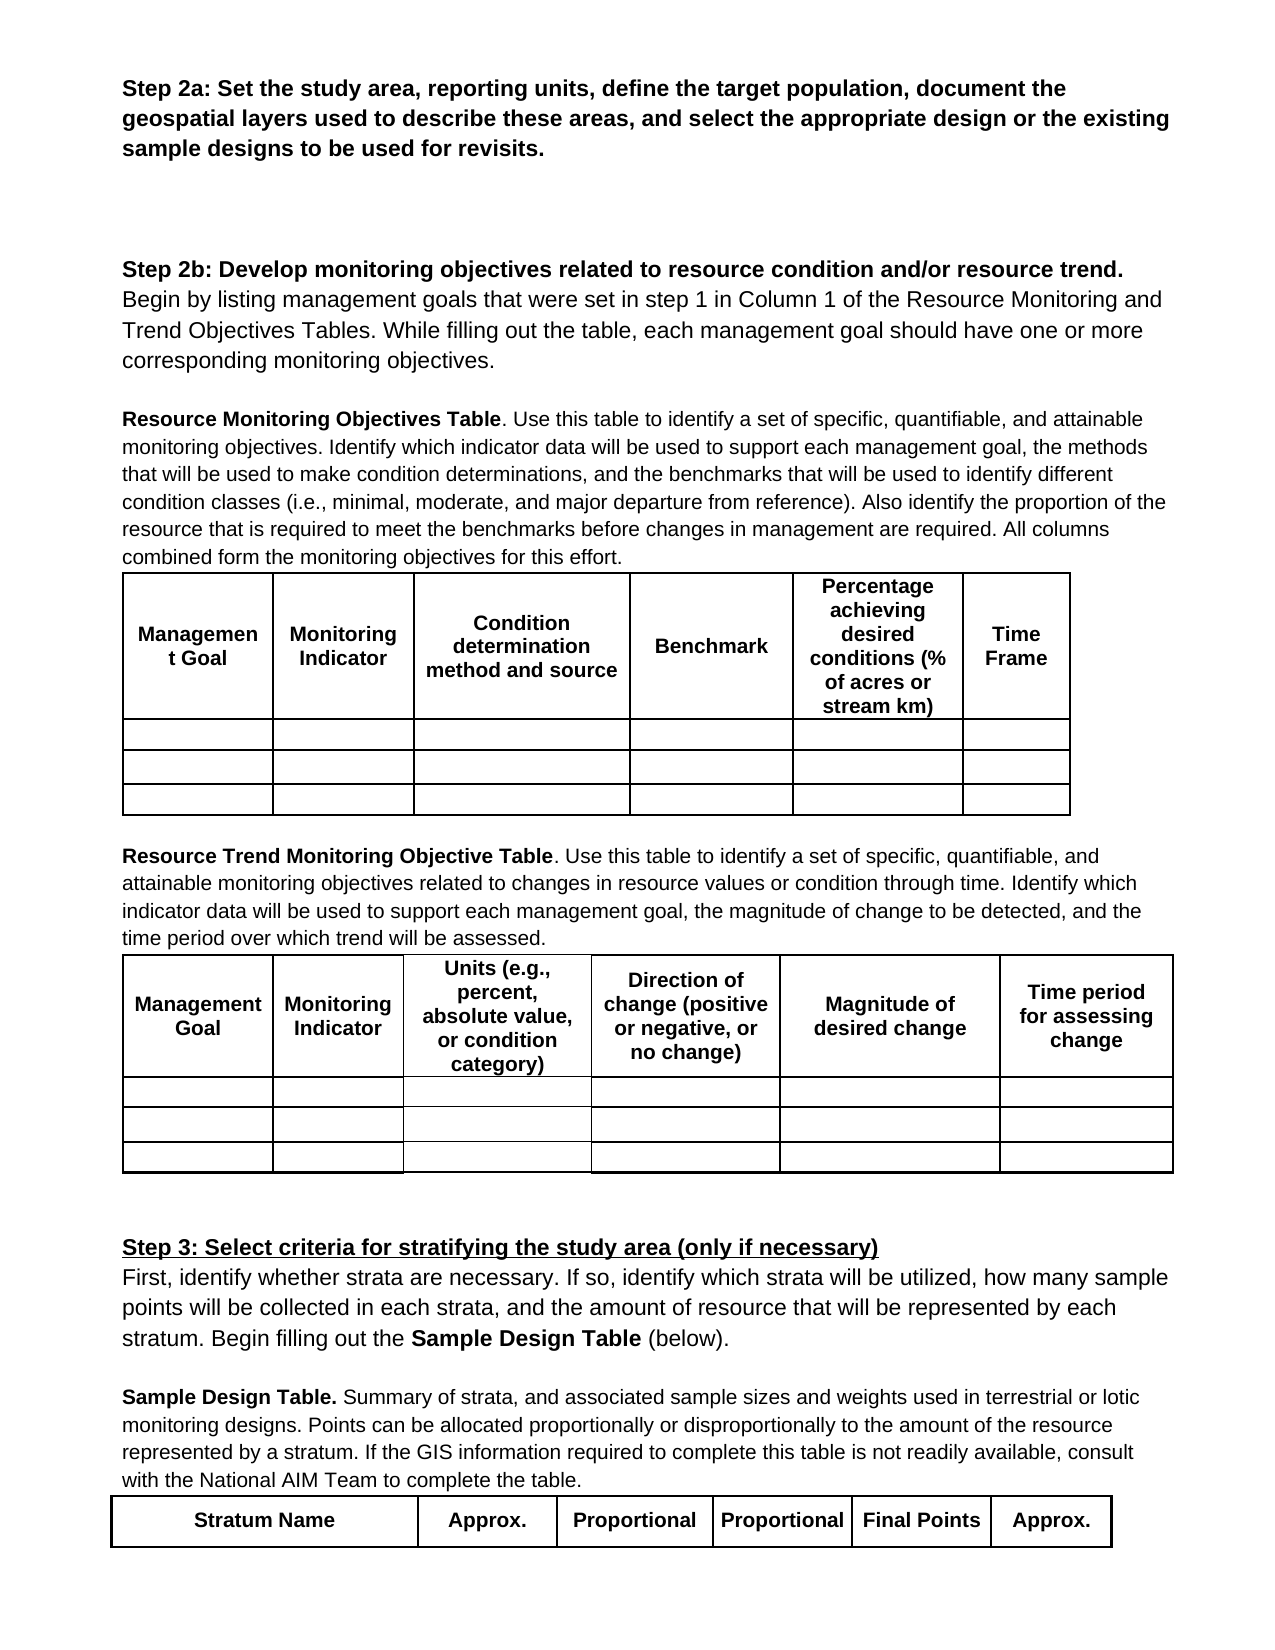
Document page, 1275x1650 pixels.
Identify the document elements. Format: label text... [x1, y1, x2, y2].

text Step 3: Select criteria for stratifying the study area (only if necessary) [122, 1234, 1172, 1260]
text Resource Trend Monitoring Objective Table. Use this table to identify a set of specific, quantifiable, and attainable monitoring objectives related to changes in resource values or condition through time. Identify which indicator data will be used to support each management goal, the magnitude of change to be detected, and the time period over which trend will be assessed. [122, 844, 1172, 950]
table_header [558, 1497, 712, 1546]
table_cell [592, 1143, 779, 1171]
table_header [992, 1497, 1110, 1546]
table_cell [274, 1108, 403, 1141]
table_cell [781, 1108, 999, 1141]
table_cell [274, 1143, 403, 1171]
table_header Time period for assessing change [1001, 956, 1172, 1076]
table_cell [274, 751, 413, 783]
table_cell [124, 1143, 272, 1171]
table_cell [1001, 1078, 1172, 1106]
table_cell [781, 1143, 999, 1171]
text Sample Design Table. Summary of strata, and associated sample sizes and weights used in terrestrial or lotic monitoring designs. Points can be allocated proportionally or disproportionally to the amount of the resource represented by a stratum. If the GIS information required to complete this table is not readily available, consult with the National AIM Team to complete the table. [122, 1385, 1172, 1491]
table_cell [124, 751, 272, 783]
table_cell [794, 785, 962, 814]
table_cell [631, 785, 792, 814]
table_cell [274, 720, 413, 749]
table_header Management Goal [124, 574, 272, 718]
table_cell [964, 785, 1069, 814]
text Resource Monitoring Objectives Table. Use this table to identify a set of specific, quantifiable, and attainable monitoring objectives. Identify which indicator data will be used to support each management goal, the methods that will be used to make condition determinations, and the benchmarks that will be used to identify different condition classes (i.e., minimal, moderate, and major departure from reference). Also identify the proportion of the resource that is required to meet the benchmarks before changes in management are required. All columns combined form the monitoring objectives for this effort. [122, 407, 1172, 569]
table_cell [794, 751, 962, 783]
table_cell [964, 720, 1069, 749]
table_header Percentage achieving desired conditions (% of acres or stream km) [794, 574, 962, 718]
table_header Benchmark [631, 574, 792, 718]
table_cell [631, 720, 792, 749]
table_header Time Frame [964, 574, 1069, 718]
table_cell [592, 1078, 779, 1106]
text Begin by listing management goals that were set in step 1 in Column 1 of the Resource Monitoring and Trend Objectives Tables. While filling out the table, each management goal should have one or more corresponding monitoring objectives. [122, 286, 1172, 373]
table_cell [1001, 1143, 1172, 1171]
table_cell [404, 1142, 591, 1171]
table_cell [415, 751, 629, 783]
table_cell [124, 785, 272, 814]
table_header Monitoring Indicator [274, 574, 413, 718]
table_cell [124, 1108, 272, 1141]
table_header Condition determination method and source [415, 574, 629, 718]
text Step 2a: Set the study area, reporting units, define the target population, document the geospatial layers used to describe these areas, and select the appropriate design or the existing sample designs to be used for revisits. [122, 75, 1172, 162]
table_cell [781, 1078, 999, 1106]
table_cell [964, 751, 1069, 783]
table_cell [592, 1108, 779, 1141]
table_header Management Goal [124, 956, 272, 1076]
table_header Monitoring Indicator [274, 956, 403, 1076]
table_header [853, 1497, 990, 1546]
table_cell [124, 1078, 272, 1106]
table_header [714, 1497, 851, 1546]
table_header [419, 1497, 556, 1546]
table_cell [415, 785, 629, 814]
table_cell [274, 785, 413, 814]
table_cell [415, 720, 629, 749]
table_header Direction of change (positive or negative, or no change) [592, 956, 779, 1076]
text Step 2b: Develop monitoring objectives related to resource condition and/or resource trend. [122, 256, 1172, 283]
table_cell [404, 1107, 591, 1141]
table_header Magnitude of desired change [781, 956, 999, 1076]
table_cell [274, 1078, 403, 1106]
table_header Stratum Name [113, 1497, 417, 1546]
text First, identify whether strata are necessary. If so, identify which strata will be utilized, how many sample points will be collected in each strata, and the amount of resource that will be represented by each stratum. Begin filling out the Sample Design Table (below). [122, 1264, 1172, 1351]
table_cell [124, 720, 272, 749]
table_cell [1001, 1108, 1172, 1141]
table_header Units (e.g., percent, absolute value, or condition category) [404, 955, 591, 1076]
table_cell [631, 751, 792, 783]
table_cell [794, 720, 962, 749]
table_cell [404, 1077, 591, 1106]
